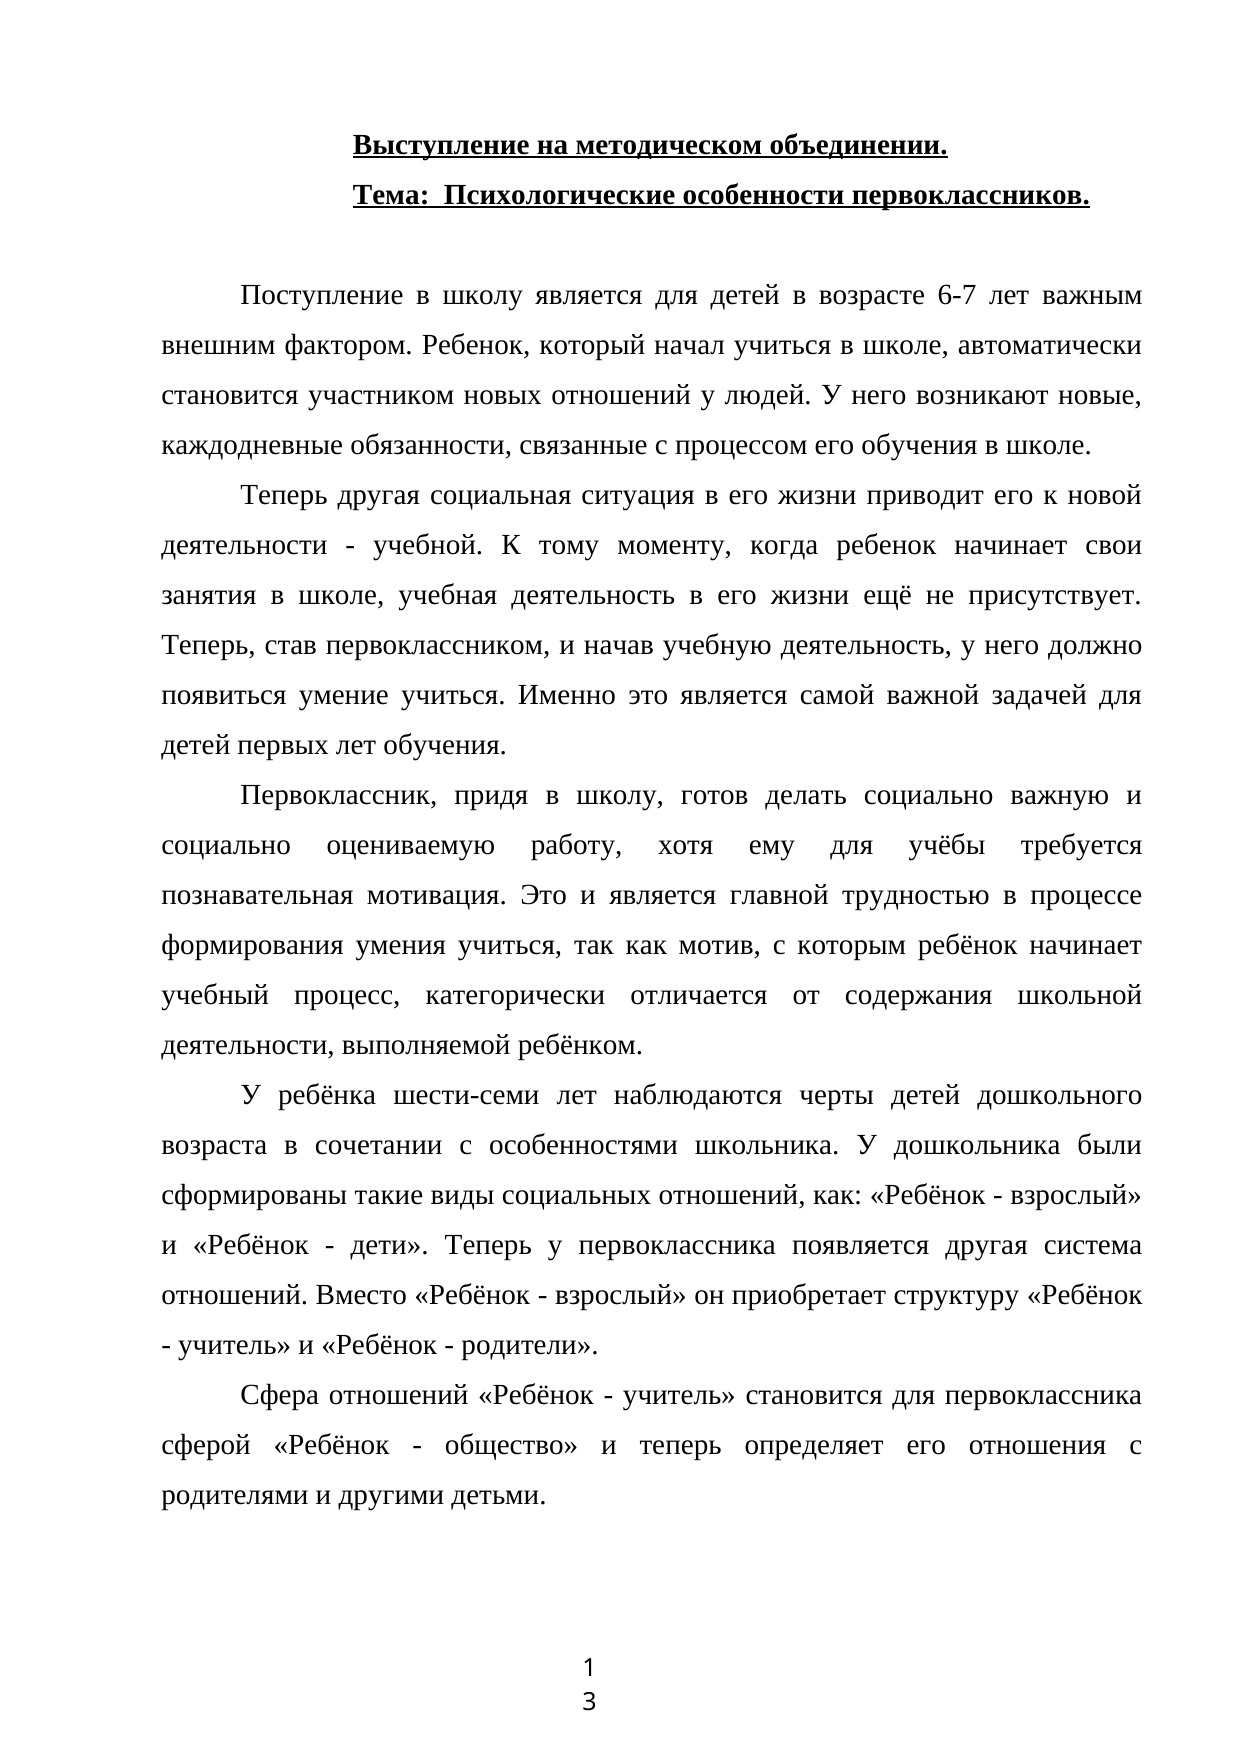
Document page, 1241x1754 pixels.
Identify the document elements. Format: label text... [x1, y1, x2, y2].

text У ребёнка шести-семи лет наблюдаются черты детей дошкольного возраста в сочетании с особенностями школьника. У дошкольника были сформированы такие виды социальных отношений, как: «Ребёнок - взрослый» и «Ребёнок - дети». Теперь у первоклассника появляется другая система отношений. Вместо «Ребёнок - взрослый» он приобретает структуру «Ребёнок - учитель» и «Ребёнок - родители». [161, 1064, 1143, 1364]
text Теперь другая социальная ситуация в его жизни приводит его к новой деятельности - учебной. К тому моменту, когда ребенок начинает свои занятия в школе, учебная деятельность в его жизни ещё не присутствует. Теперь, став первоклассником, и начав учебную деятельность, у него должно появиться умение учиться. Именно это является самой важной задачей для детей первых лет обучения. [161, 464, 1143, 764]
text Первоклассник, придя в школу, готов делать социально важную и социально оцениваемую работу, хотя ему для учёбы требуется познавательная мотивация. Это и является главной трудностью в процессе формирования умения учиться, так как мотив, с которым ребёнок начинает учебный процесс, категорически отличается от содержания школьной деятельности, выполняемой ребёнком. [161, 764, 1143, 1064]
text Сфера отношений «Ребёнок - учитель» становится для первоклассника сферой «Ребёнок - общество» и теперь определяет его отношения с родителями и другими детьми. [161, 1364, 1143, 1514]
text Выступление на методическом объединении. [353, 114, 1143, 164]
text Тема: Психологические особенности первоклассников. [353, 164, 1143, 214]
text Поступление в школу является для детей в возрасте 6-7 лет важным внешним фактором. Ребенок, который начал учиться в школе, автоматически становится участником новых отношений у людей. У него возникают новые, каждодневные обязанности, связанные с процессом его обучения в школе. [161, 264, 1143, 464]
